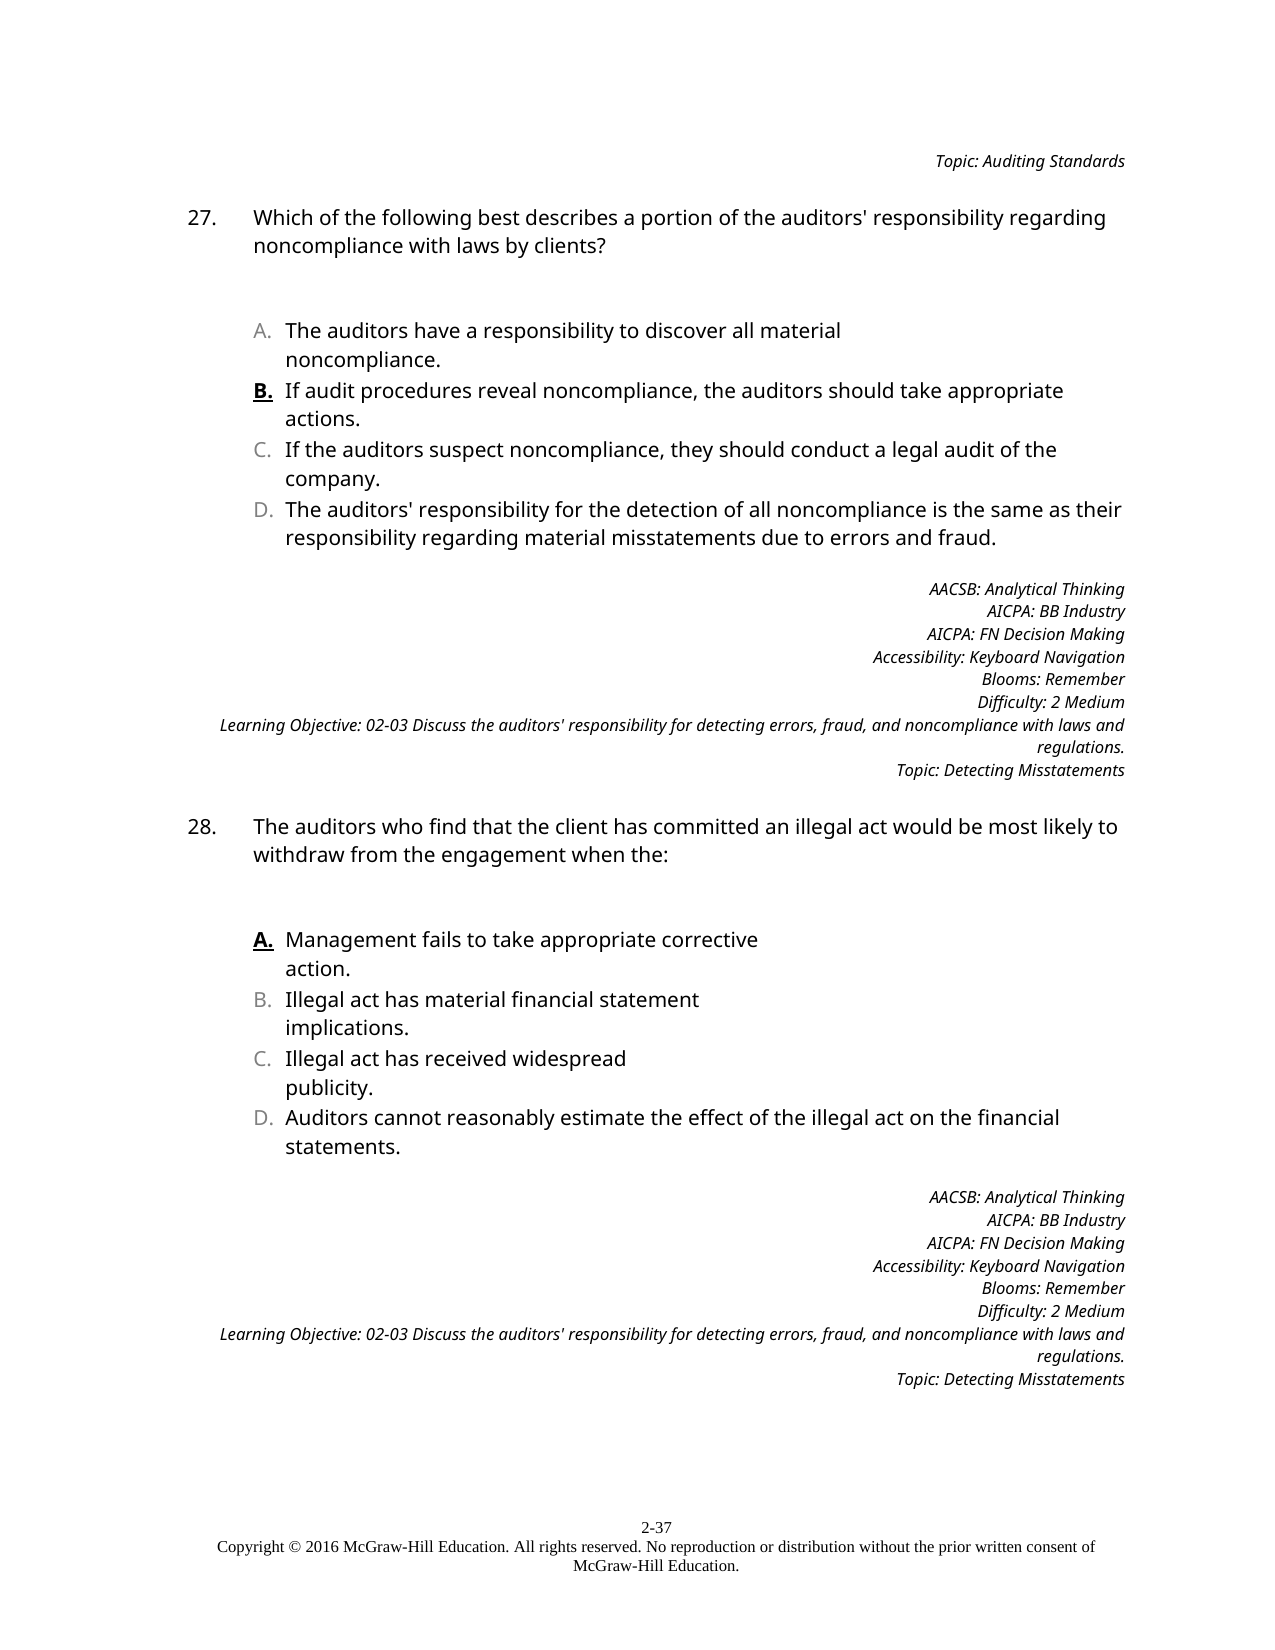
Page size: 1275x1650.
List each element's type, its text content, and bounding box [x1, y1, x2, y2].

table_header AACSB: Analytical Thinking AICPA: BB Industry AICPA: FN Decision Making Accessibility: Keyboard Navigation Blooms: Remember Difficulty: 2 Medium Learning Objective: 02-03 Discuss the auditors' responsibility for detecting errors, fraud, and noncompliance with laws and regulations. Topic: Detecting Misstatements [188, 577, 1125, 809]
table_header The auditors who find that the client has committed an illegal act would be most likely to withdraw from the engagement when the: [253, 812, 1125, 1161]
table_header 28. [188, 812, 253, 1161]
table_header AACSB: Analytical Thinking AICPA: BB Industry AICPA: FN Decision Making Accessibility: Keyboard Navigation Blooms: Remember Difficulty: 2 Medium Learning Objective: 02-03 Discuss the auditors' responsibility for detecting errors, fraud, and noncompliance with laws and regulations. Topic: Detecting Misstatements [188, 1186, 1125, 1418]
table_header 27. [188, 203, 253, 552]
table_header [188, 150, 1125, 201]
table_header Which of the following best describes a portion of the auditors' responsibility regarding noncompliance with laws by clients? [253, 203, 1125, 552]
